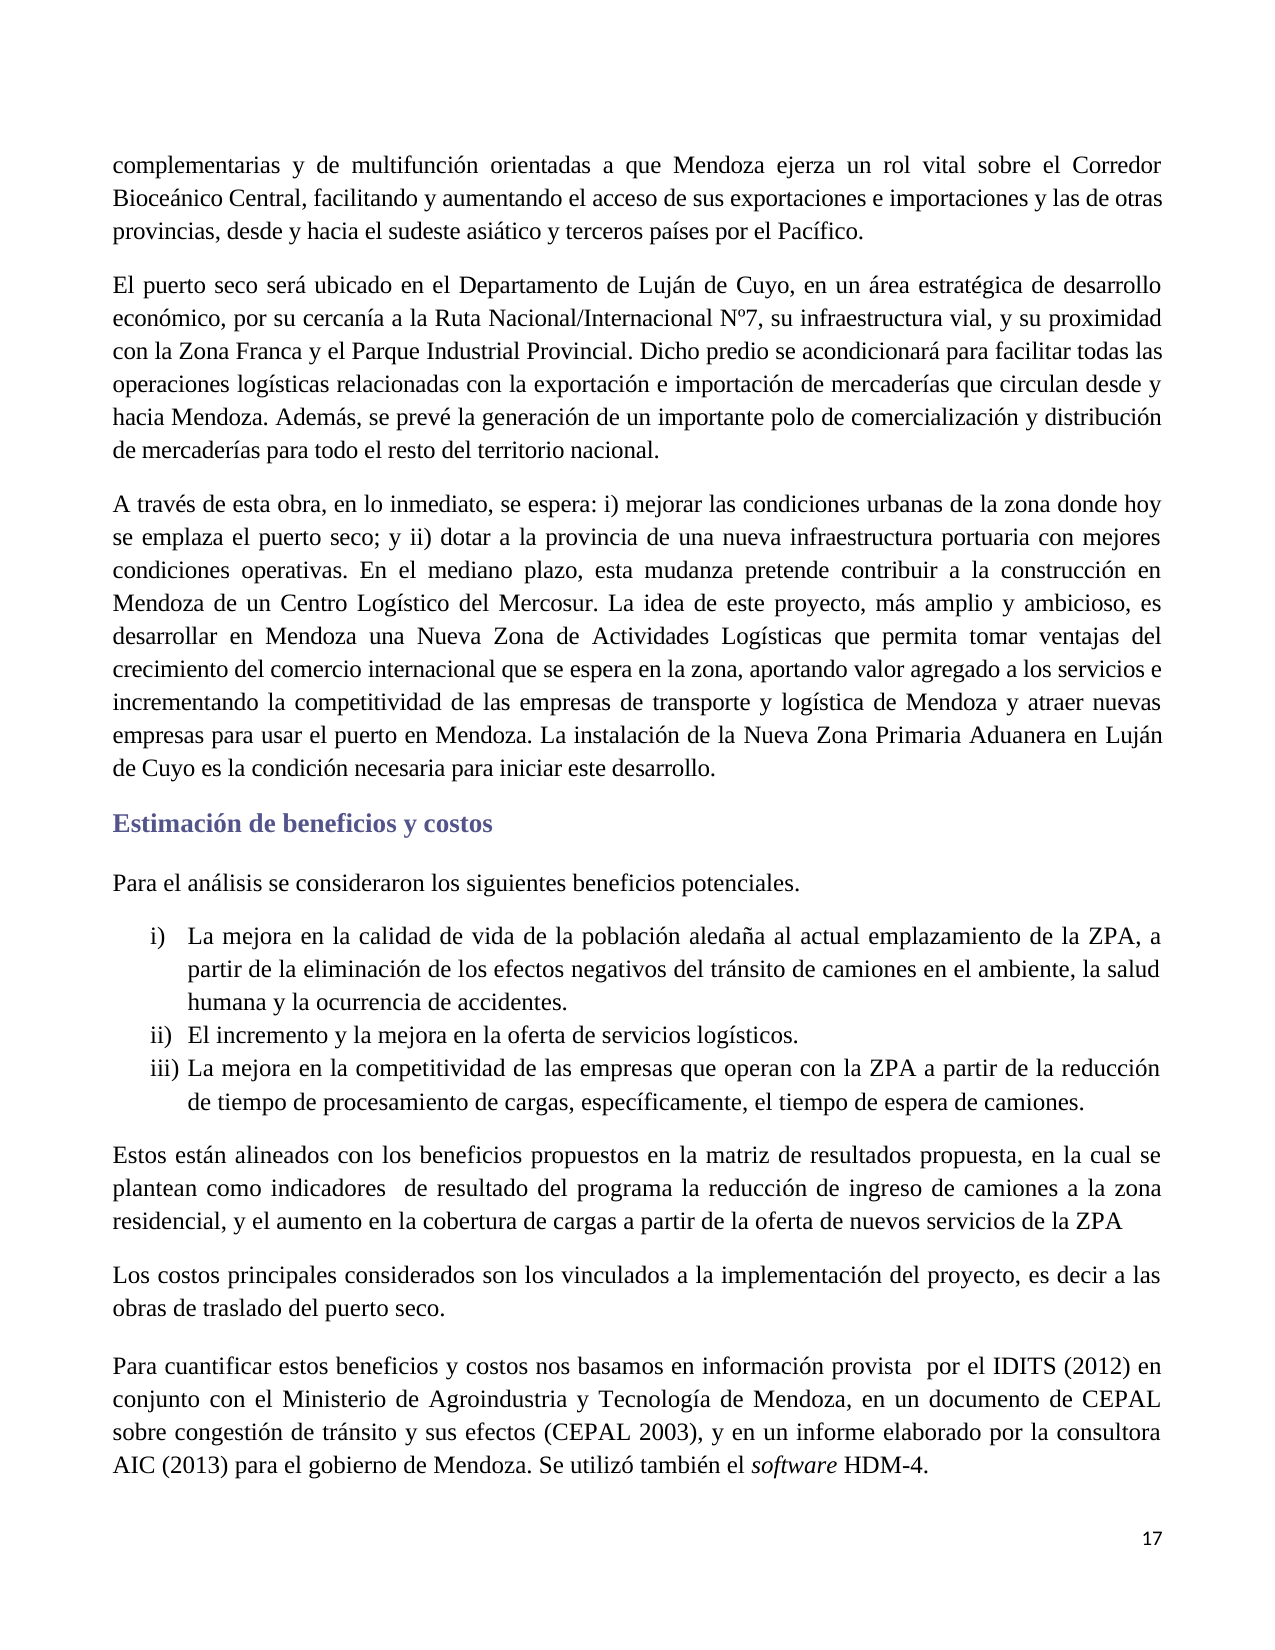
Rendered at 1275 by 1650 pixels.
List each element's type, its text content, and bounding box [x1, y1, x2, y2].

text Estos están alineados con los beneficios propuestos en la matriz de resultados propuesta, en la cual se plantean como indicadores de resultado del programa la reducción de ingreso de camiones a la zona residencial, y el aumento en la cobertura de cargas a partir de la oferta de nuevos servicios de la ZPA [112, 1140, 1162, 1235]
text Los costos principales considerados son los vinculados a la implementación del proyecto, es decir a las obras de traslado del puerto seco. [112, 1260, 1162, 1322]
text A través de esta obra, en lo inmediato, se espera: i) mejorar las condiciones urbanas de la zona donde hoy se emplaza el puerto seco; y ii) dotar a la provincia de una nueva infraestructura portuaria con mejores condiciones operativas. En el mediano plazo, esta mudanza pretende contribuir a la construcción en Mendoza de un Centro Logístico del Mercosur. La idea de este proyecto, más amplio y ambicioso, es desarrollar en Mendoza una Nueva Zona de Actividades Logísticas que permita tomar ventajas del crecimiento del comercio internacional que se espera en la zona, aportando valor agregado a los servicios e incrementando la competitividad de las empresas de transporte y logística de Mendoza y atraer nuevas empresas para usar el puerto en Mendoza. La instalación de la Nueva Zona Primaria Aduanera en Luján de Cuyo es la condición necesaria para iniciar este desarrollo. [112, 489, 1162, 782]
list El incremento y la mejora en la oferta de servicios logísticos. [150, 1021, 1162, 1049]
subtitle Estimación de beneficios y costos [112, 807, 1162, 838]
text Para el análisis se consideraron los siguientes beneficios potenciales. [112, 868, 1162, 896]
list La mejora en la competitividad de las empresas que operan con la ZPA a partir de la reducción de tiempo de procesamiento de cargas, específicamente, el tiempo de espera de camiones. [150, 1053, 1162, 1115]
text El puerto seco será ubicado en el Departamento de Luján de Cuyo, en un área estratégica de desarrollo económico, por su cercanía a la Ruta Nacional/Internacional Nº7, su infraestructura vial, y su proximidad con la Zona Franca y el Parque Industrial Provincial. Dicho predio se acondicionará para facilitar todas las operaciones logísticas relacionadas con la exportación e importación de mercaderías que circulan desde y hacia Mendoza. Además, se prevé la generación de un importante polo de comercialización y distribución de mercaderías para todo el resto del territorio nacional. [112, 270, 1162, 464]
list La mejora en la calidad de vida de la población aledaña al actual emplazamiento de la ZPA, a partir de la eliminación de los efectos negativos del tránsito de camiones en el ambiente, la salud humana y la ocurrencia de accidentes. [150, 921, 1162, 1016]
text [112, 150, 1162, 245]
text Para cuantificar estos beneficios y costos nos basamos en información provista por el IDITS (2012) en conjunto con el Ministerio de Agroindustria y Tecnología de Mendoza, en un documento de CEPAL sobre congestión de tránsito y sus efectos (CEPAL 2003), y en un informe elaborado por la consultora AIC (2013) para el gobierno de Mendoza. Se utilizó también el software HDM-4. [112, 1351, 1162, 1479]
